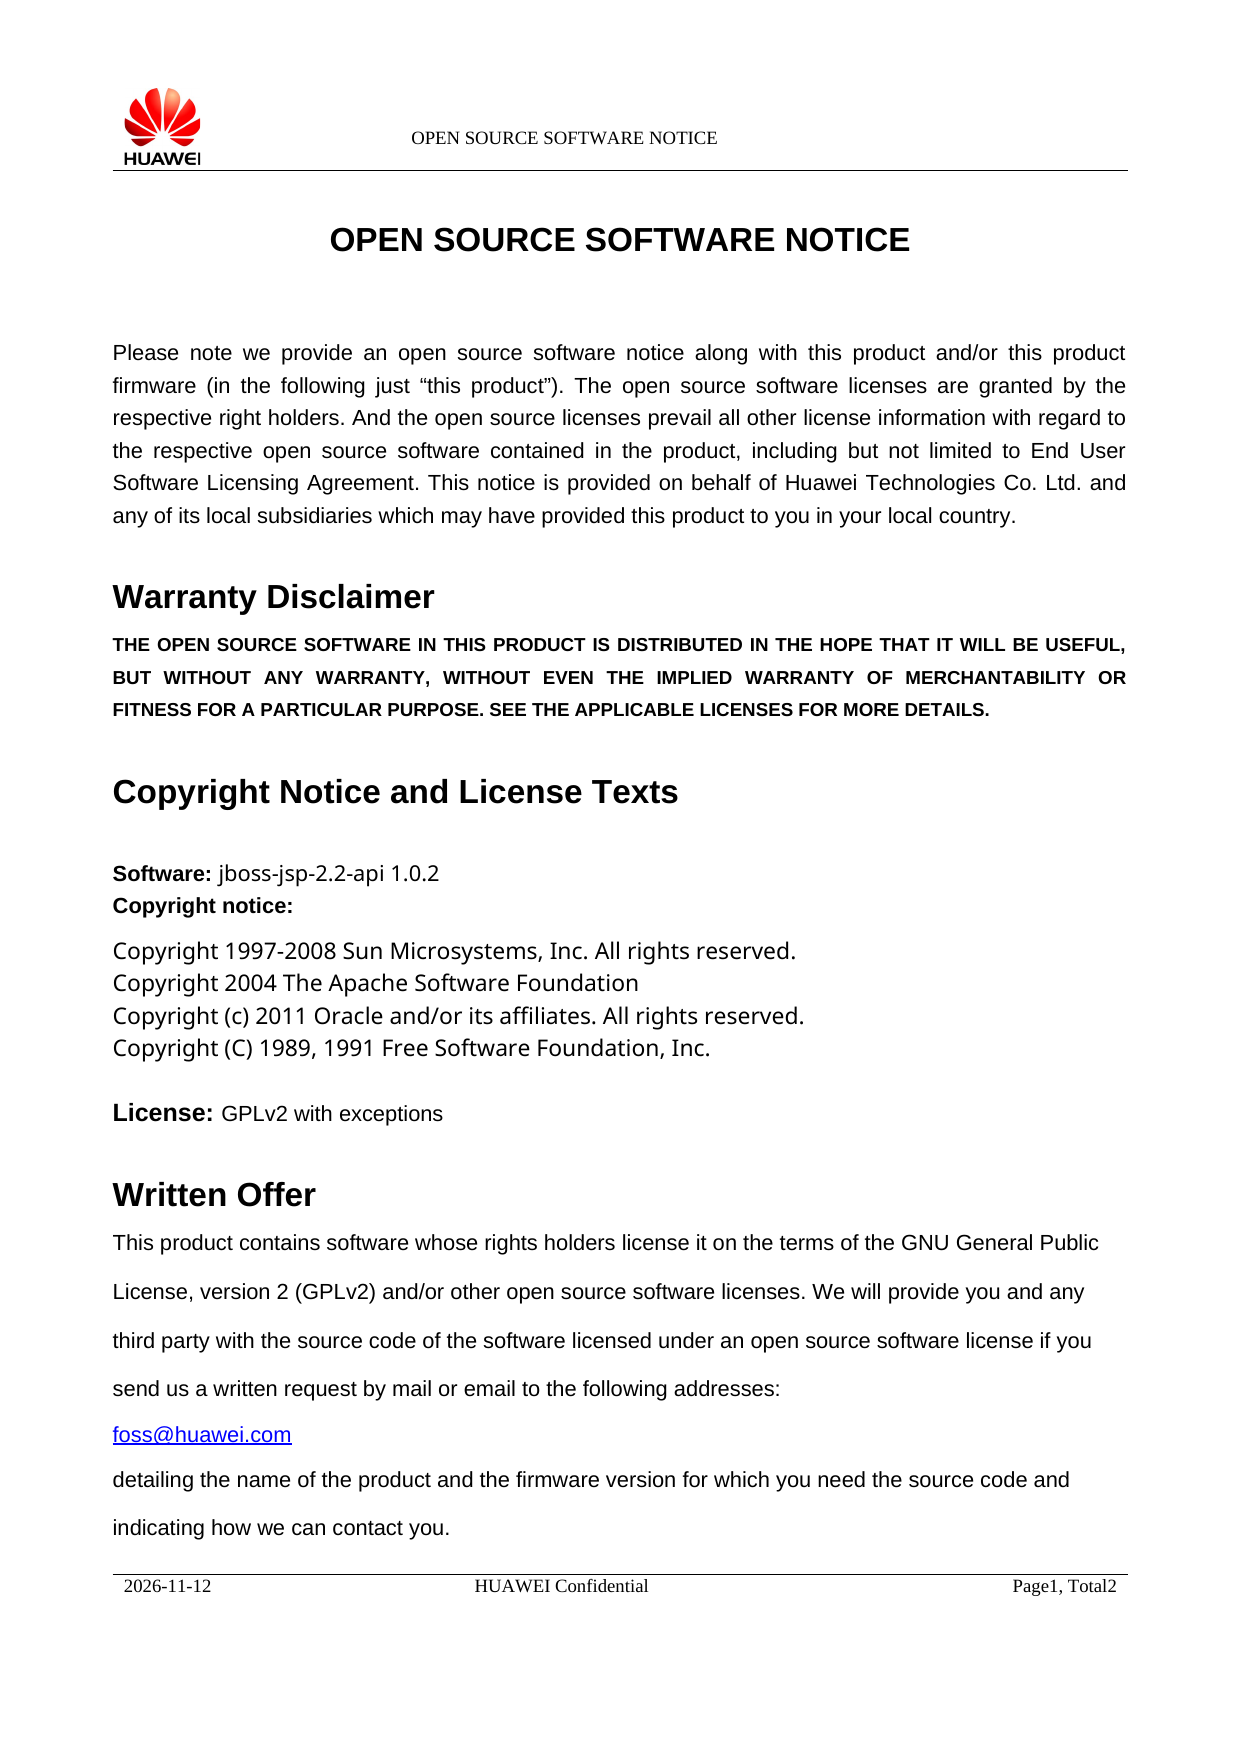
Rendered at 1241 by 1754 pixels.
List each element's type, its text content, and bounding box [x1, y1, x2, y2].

text OPEN SOURCE SOFTWARE NOTICE [112, 206, 1128, 271]
text foss@huawei.com [112, 1418, 1128, 1450]
text Please note we provide an open source software notice along with this product and/or this product firmware (in the following just “this product”). The open source software licenses are granted by the respective right holders. And the open source licenses prevail all other license information with regard to the respective open source software contained in the product, including but not limited to End User Software Licensing Agreement. This notice is provided on behalf of Huawei Technologies Co. Ltd. and any of its local subsidiaries which may have provided this product to you in your local country. [112, 336, 1128, 531]
text Warranty Disclaimer [112, 564, 1128, 629]
title Software: jboss-jsp-2.2-api 1.0.2 [112, 856, 1128, 889]
text Copyright Notice and License Texts [112, 759, 1128, 824]
text License: GPLv2 with exceptions [112, 1096, 1128, 1129]
text The open source software in this product is distributed in the hope that it will be useful, but WITHOUT ANY WARRANTY, without even the implied warranty of MERCHANTABILITY or FITNESS FOR A PARTICULAR PURPOSE. See the applicable licenses for more details. [112, 629, 1128, 726]
picture [124, 88, 201, 165]
text Copyright 1997-2008 Sun Microsystems, Inc. All rights reserved. Copyright 2004 The Apache Software Foundation Copyright (c) 2011 Oracle and/or its affiliates. All rights reserved. Copyright (C) 1989, 1991 Free Software Foundation, Inc. [112, 934, 1128, 1096]
text detailing the name of the product and the firmware version for which you need the source code and indicating how we can contact you. [112, 1463, 1128, 1544]
text Copyright notice: [112, 889, 1128, 921]
text Written Offer [112, 1161, 1128, 1226]
text This product contains software whose rights holders license it on the terms of the GNU General Public License, version 2 (GPLv2) and/or other open source software licenses. We will provide you and any third party with the source code of the software licensed under an open source software license if you send us a written request by mail or email to the following addresses: [112, 1226, 1128, 1405]
